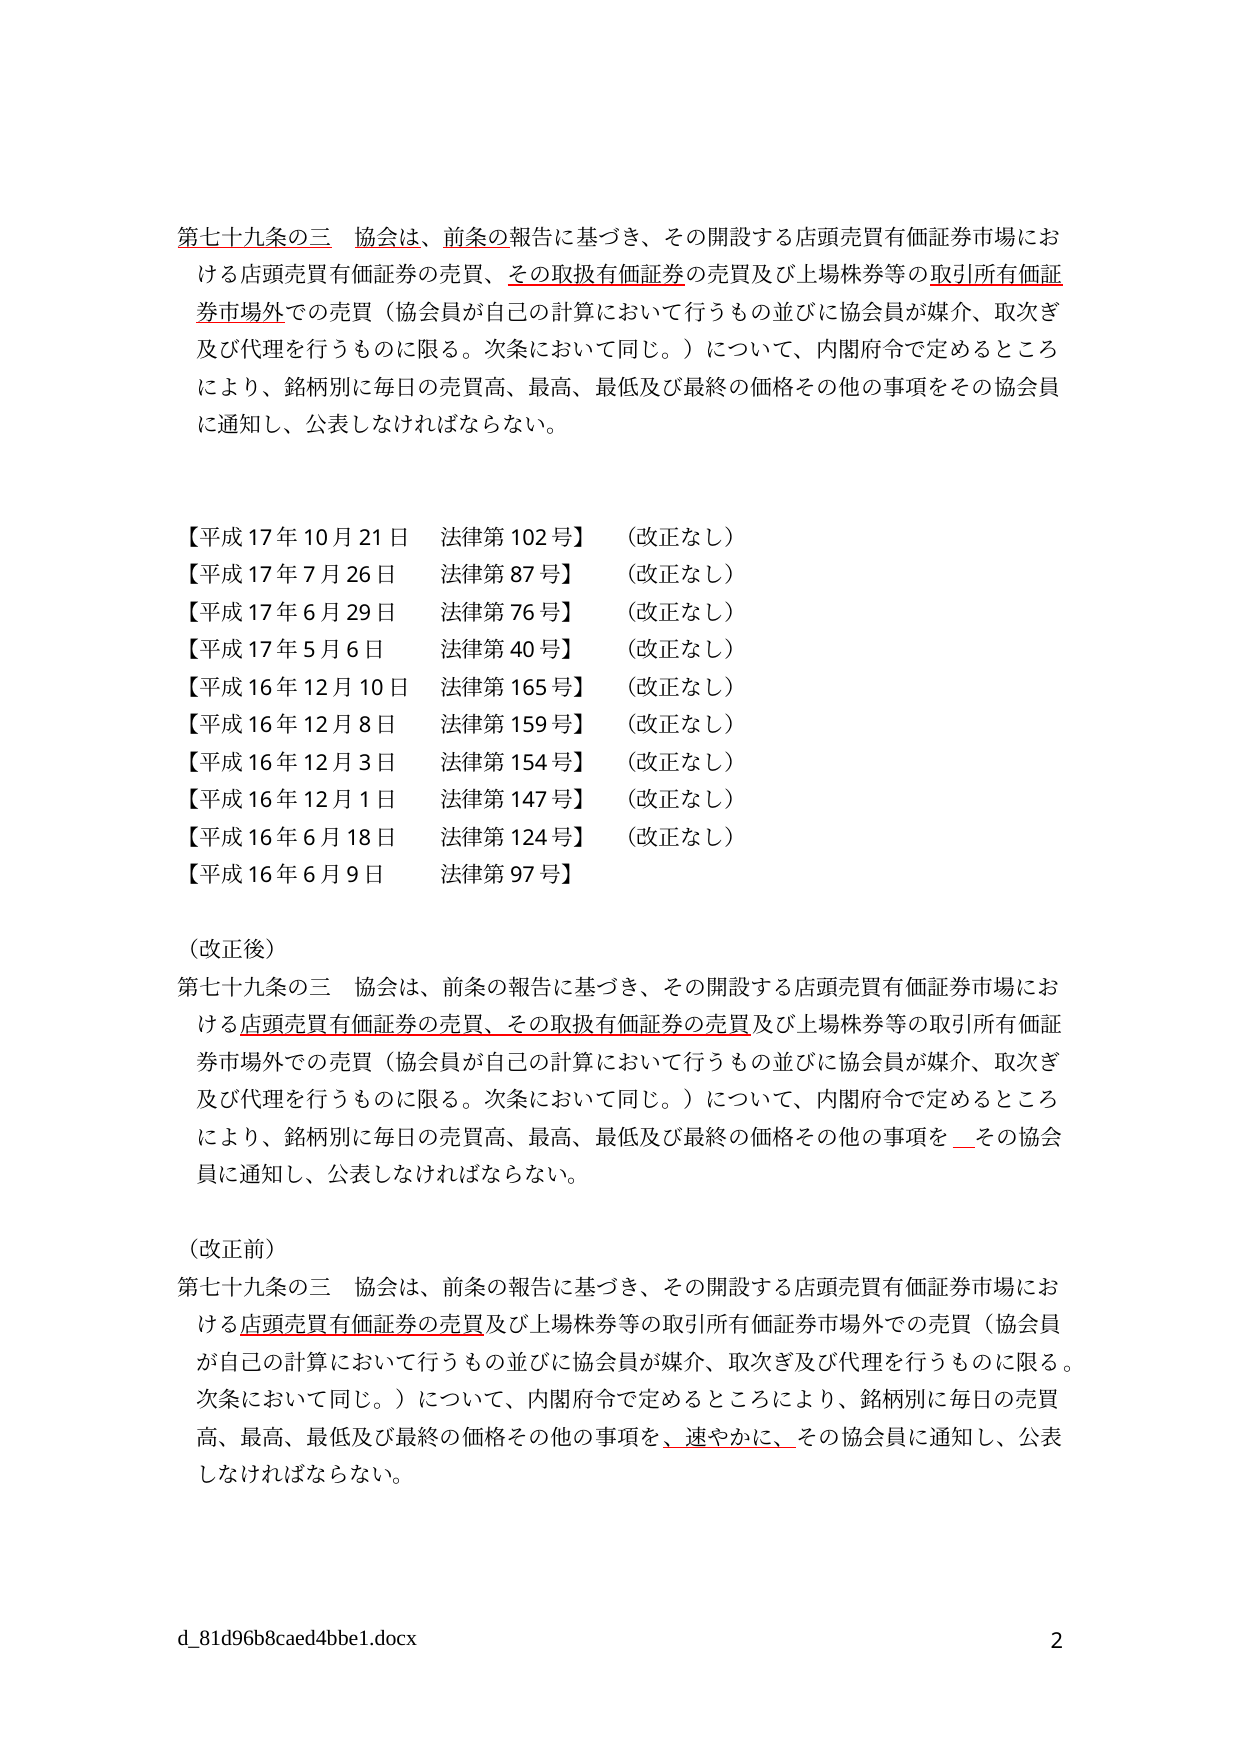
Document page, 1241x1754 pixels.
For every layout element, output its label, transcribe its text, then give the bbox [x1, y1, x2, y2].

text 【平成16年12月10日 法律第165号】 （改正なし） [177, 667, 1063, 704]
text 第七十九条の三 協会は、前条の報告に基づき、その開設する店頭売買有価証券市場における店頭売買有価証券の売買、その取扱有価証券の売買及び上場株券等の取引所有価証券市場外での売買（協会員が自己の計算において行うもの並びに協会員が媒介、取次ぎ及び代理を行うものに限る。次条において同じ。）について、内閣府令で定めるところにより、銘柄別に毎日の売買高、最高、最低及び最終の価格その他の事項を その協会員に通知し、公表しなければならない。 [177, 967, 1063, 1192]
text 第七十九条の三 協会は、前条の報告に基づき、その開設する店頭売買有価証券市場における店頭売買有価証券の売買、その取扱有価証券の売買及び上場株券等の取引所有価証券市場外での売買（協会員が自己の計算において行うもの並びに協会員が媒介、取次ぎ及び代理を行うものに限る。次条において同じ。）について、内閣府令で定めるところにより、銘柄別に毎日の売買高、最高、最低及び最終の価格その他の事項をその協会員に通知し、公表しなければならない。 [177, 217, 1063, 442]
text 【平成16年12月8日 法律第159号】 （改正なし） [177, 704, 1063, 742]
text 【平成17年5月6日 法律第40号】 （改正なし） [177, 629, 1063, 667]
text 第七十九条の三 協会は、前条の報告に基づき、その開設する店頭売買有価証券市場における店頭売買有価証券の売買及び上場株券等の取引所有価証券市場外での売買（協会員が自己の計算において行うもの並びに協会員が媒介、取次ぎ及び代理を行うものに限る。次条において同じ。）について、内閣府令で定めるところにより、銘柄別に毎日の売買高、最高、最低及び最終の価格その他の事項を、速やかに、その協会員に通知し、公表しなければならない。 [177, 1267, 1063, 1492]
text 【平成17年6月29日 法律第76号】 （改正なし） [177, 592, 1063, 629]
text 【平成16年6月18日 法律第124号】 （改正なし） [177, 817, 1063, 854]
text 【平成16年12月1日 法律第147号】 （改正なし） [177, 779, 1063, 817]
text 【平成16年6月9日 法律第97号】 [177, 854, 1063, 892]
text （改正前） [177, 1229, 1063, 1267]
text 【平成17年10月21日 法律第102号】 （改正なし） [177, 517, 1063, 554]
text 【平成17年7月26日 法律第87号】 （改正なし） [177, 554, 1063, 592]
text （改正後） [177, 929, 1063, 967]
text 【平成16年12月3日 法律第154号】 （改正なし） [177, 742, 1063, 779]
